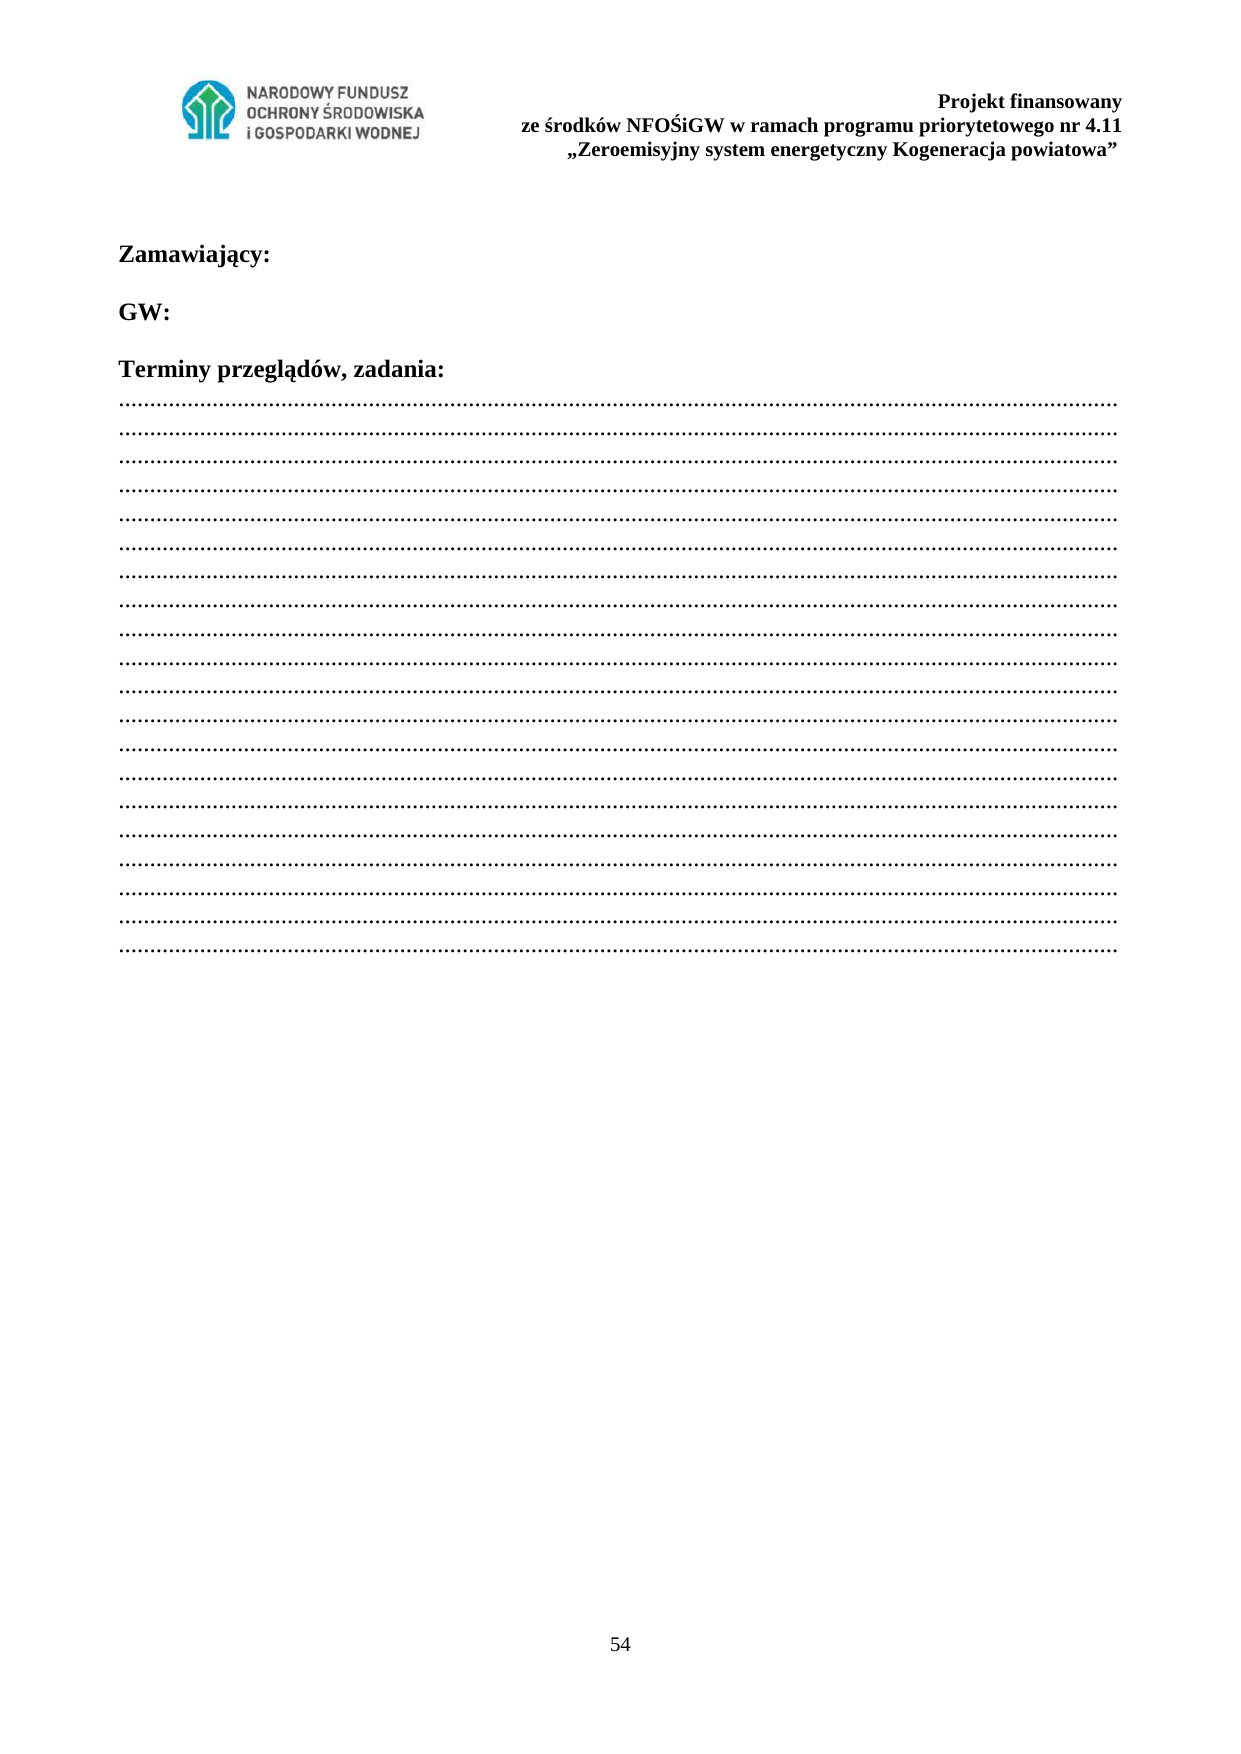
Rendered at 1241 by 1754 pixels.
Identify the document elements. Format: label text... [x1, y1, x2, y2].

text ................................................................................................................................................................................................................................................................................................................................ ................................................................................................................................................................................................................................................................................................................................ [118, 527, 1122, 642]
picture [177, 47, 429, 174]
text GW: [118, 297, 1122, 325]
text ................................................................................................................................................................................................................................................................................................................................ ................................................................................................................................................................................................................................................................................................................................ [118, 670, 1122, 785]
text Terminy przeglądów, zadania: [118, 354, 1122, 383]
text Zamawiający: [118, 239, 1122, 268]
text ................................................................................................................................................................................................................................................................................................................................ ................................................................................................................................................................................................................................................................................................................................ [118, 383, 1122, 498]
text ................................................................................................................................................................................................................................................................................................................................ ................................................................................................................................................................................................................................................................................................................................ [118, 814, 1122, 929]
